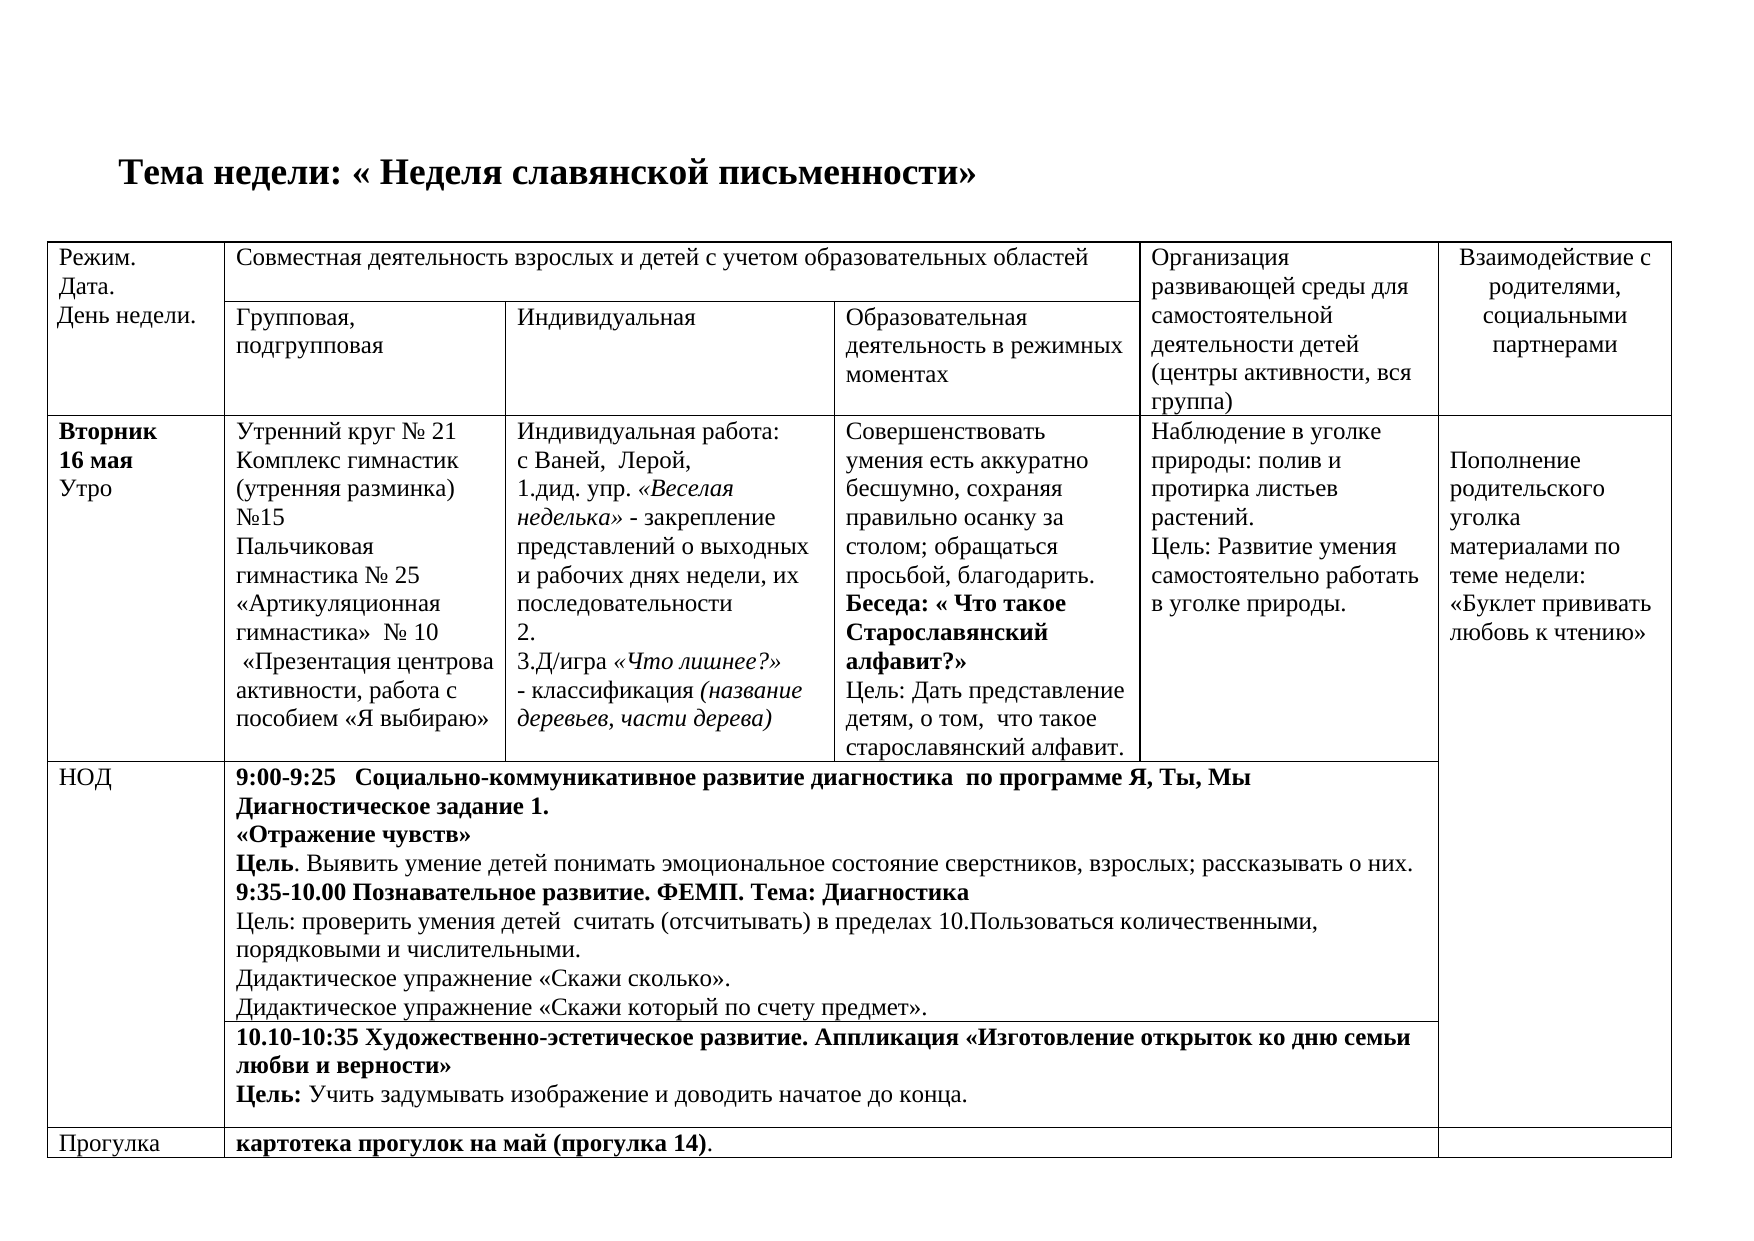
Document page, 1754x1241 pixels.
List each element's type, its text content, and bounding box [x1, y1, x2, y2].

table_cell Образовательная деятельность в режимных моментах [835, 302, 1139, 415]
table_cell НОД [48, 762, 224, 1127]
table_cell Пополнение родительского уголка материалами по теме недели: «Буклет прививать любовь к чтению» [1439, 416, 1671, 1127]
table_cell Индивидуальная [506, 302, 834, 415]
table_cell Индивидуальная работа: с Ваней, Лерой, 1.дид. упр. «Веселая неделька» - закрепление представлений о выходных и рабочих днях недели, их последовательности 2. 3.Д/игра «Что лишнее?» - классификация (название деревьев, части дерева) [506, 416, 834, 761]
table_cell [225, 1128, 1438, 1157]
table_cell Совершенствовать умения есть аккуратно бесшумно, сохраняя правильно осанку за столом; обращаться просьбой, благодарить. Беседа: « Что такое Старославянский алфавит?» Цель: Дать представление детям, о том, что такое старославянский алфавит. [835, 416, 1139, 761]
table_cell Групповая, подгрупповая [225, 302, 505, 415]
table_cell 10.10-10:35 Художественно-эстетическое развитие. Аппликация «Изготовление открыток ко дню семьи любви и верности» Цель: Учить задумывать изображение и доводить начатое до конца. [225, 1022, 1438, 1127]
table_cell 9:00-9:25 Социально-коммуникативное развитие диагностика по программе Я, Ты, Мы Диагностическое задание 1. «Отражение чувств» Цель. Выявить умение детей понимать эмоциональное состояние сверстников, взрослых; рассказывать о них. 9:35-10.00 Познавательное развитие. ФЕМП. Тема: Диагностика Цель: проверить умения детей считать (отсчитывать) в пределах 10.Пользоваться количественными, порядковыми и числительными. Дидактическое упражнение «Скажи сколько». Дидактическое упражнение «Скажи который по счету предмет». [225, 762, 1438, 1021]
table_header Взаимодействие с родителями, социальными партнерами [1439, 243, 1671, 415]
table_header Совместная деятельность взрослых и детей с учетом образовательных областей [225, 243, 1139, 301]
table_cell [1439, 1128, 1671, 1157]
table_cell Прогулка [48, 1128, 224, 1157]
table_header Режим. Дата. День недели. [48, 243, 224, 415]
text Тема недели: « Неделя славянской письменности» [118, 149, 1636, 193]
table_cell Утренний круг № 21 Комплекс гимнастик (утренняя разминка) №15 Пальчиковая гимнастика № 25 «Артикуляционная гимнастика» № 10 «Презентация центрова активности, работа с пособием «Я выбираю» [225, 416, 505, 761]
table_header Организация развивающей среды для самостоятельной деятельности детей (центры активности, вся группа) [1141, 243, 1438, 415]
table_cell Наблюдение в уголке природы: полив и протирка листьев растений. Цель: Развитие умения самостоятельно работать в уголке природы. [1141, 416, 1438, 761]
table_cell Вторник 16 мая Утро [48, 416, 224, 761]
